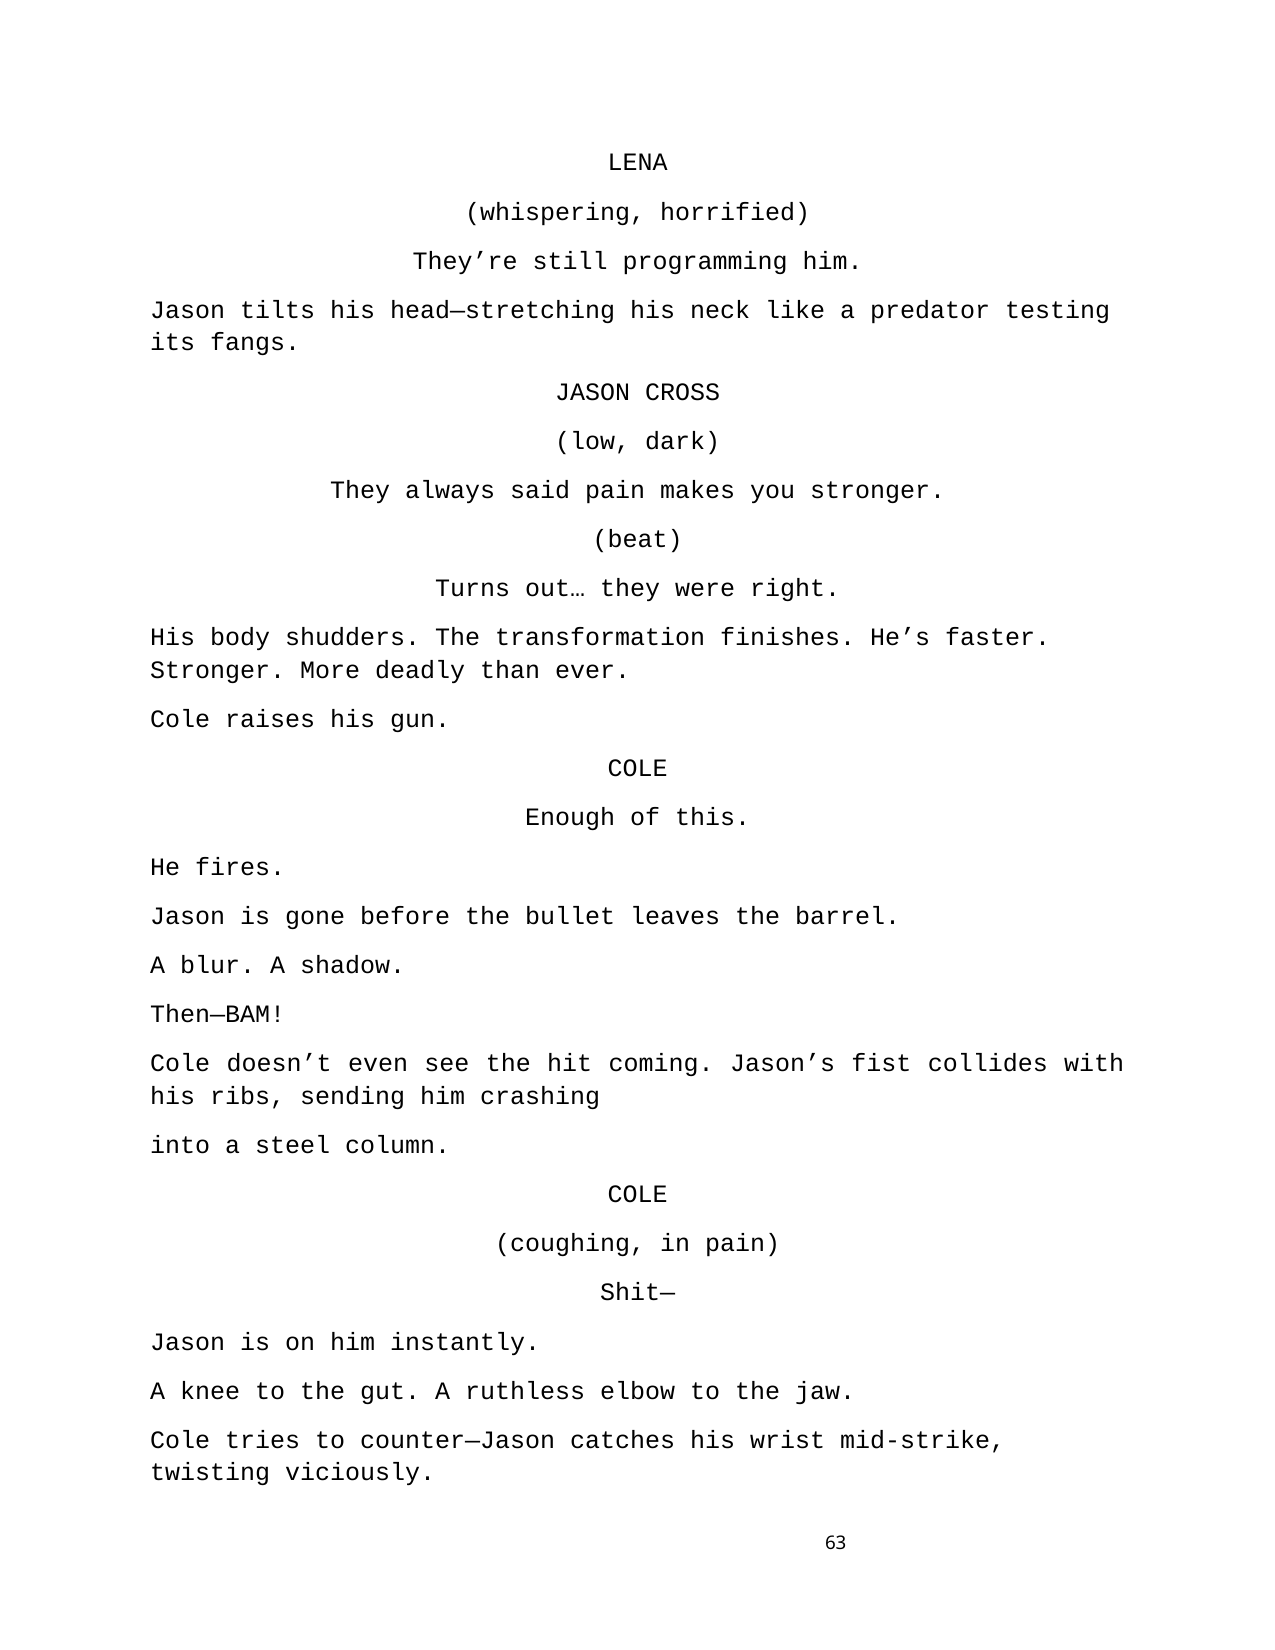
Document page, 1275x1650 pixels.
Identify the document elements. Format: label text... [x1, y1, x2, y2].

text They’re still programming him. [150, 248, 1125, 277]
text COLE [150, 756, 1125, 784]
text Jason tilts his head—stretching his neck like a predator testing its fangs. [150, 297, 1125, 358]
text His body shudders. The transformation finishes. He’s faster. Stronger. More deadly than ever. [150, 625, 1125, 686]
text (whispering, horrified) [150, 199, 1125, 227]
text They always said pain makes you stronger. [150, 477, 1125, 506]
text He fires. [150, 854, 1125, 882]
text Cole tries to counter—Jason catches his wrist mid-strike, twisting viciously. [150, 1427, 1125, 1488]
text into a steel column. [150, 1132, 1125, 1161]
text A blur. A shadow. [150, 952, 1125, 981]
text (beat) [150, 527, 1125, 555]
text Shit— [150, 1280, 1125, 1308]
text A knee to the gut. A ruthless elbow to the jaw. [150, 1378, 1125, 1407]
text LENA [150, 150, 1125, 178]
text Enough of this. [150, 805, 1125, 833]
text Turns out… they were right. [150, 576, 1125, 604]
text Cole raises his gun. [150, 707, 1125, 735]
text (low, dark) [150, 428, 1125, 457]
text Cole doesn’t even see the hit coming. Jason’s fist collides with his ribs, sending him crashing [150, 1051, 1125, 1112]
text JASON CROSS [150, 379, 1125, 407]
text Jason is gone before the bullet leaves the barrel. [150, 903, 1125, 932]
text Then—BAM! [150, 1002, 1125, 1030]
text Jason is on him instantly. [150, 1329, 1125, 1357]
text COLE [150, 1182, 1125, 1210]
text (coughing, in pain) [150, 1231, 1125, 1259]
